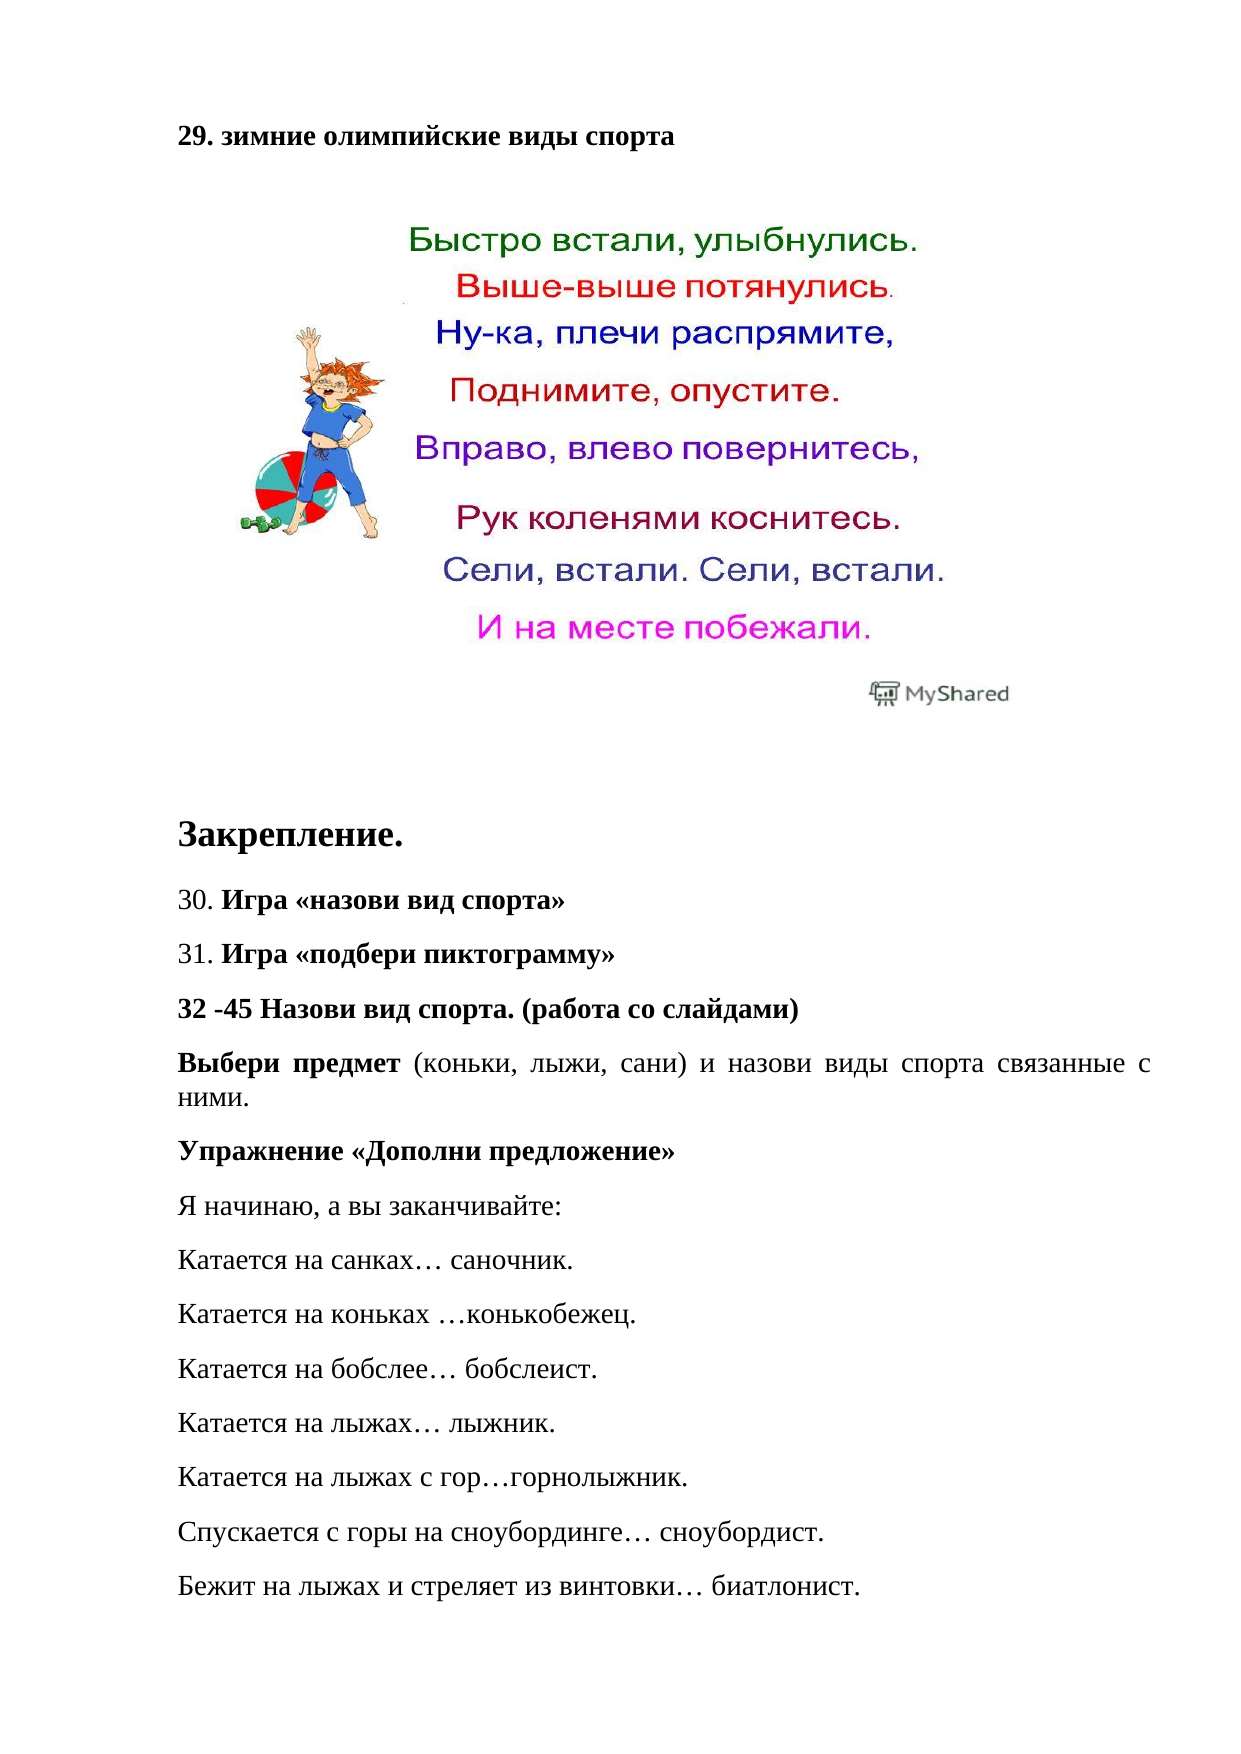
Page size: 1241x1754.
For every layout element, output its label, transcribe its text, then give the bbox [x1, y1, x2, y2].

text Катается на лыжах с гор…горнолыжник. [177, 1459, 1152, 1493]
text 29. зимние олимпийские виды спорта [177, 118, 1152, 152]
text Бежит на лыжах и стреляет из винтовки… биатлонист. [177, 1568, 1152, 1602]
text Выбери предмет (коньки, лыжи, сани) и назови виды спорта связанные с ними. [177, 1045, 1152, 1112]
text 31. Игра «подбери пиктограмму» [177, 937, 1152, 970]
text Закрепление. [177, 812, 1152, 855]
text Катается на бобслее… бобслеист. [177, 1351, 1152, 1384]
text Катается на лыжах… лыжник. [177, 1405, 1152, 1439]
text 30. Игра «назови вид спорта» [177, 882, 1152, 916]
text Спускается с горы на сноубординге… сноубордист. [177, 1514, 1152, 1547]
text Я начинаю, а вы заканчивайте: [177, 1188, 1152, 1221]
text Катается на санках… саночник. [177, 1242, 1152, 1276]
text Катается на коньках …конькобежец. [177, 1296, 1152, 1330]
picture [177, 177, 1043, 728]
text Упражнение «Дополни предложение» [177, 1133, 1152, 1167]
text 32 -45 Назови вид спорта. (работа со слайдами) [177, 991, 1152, 1024]
